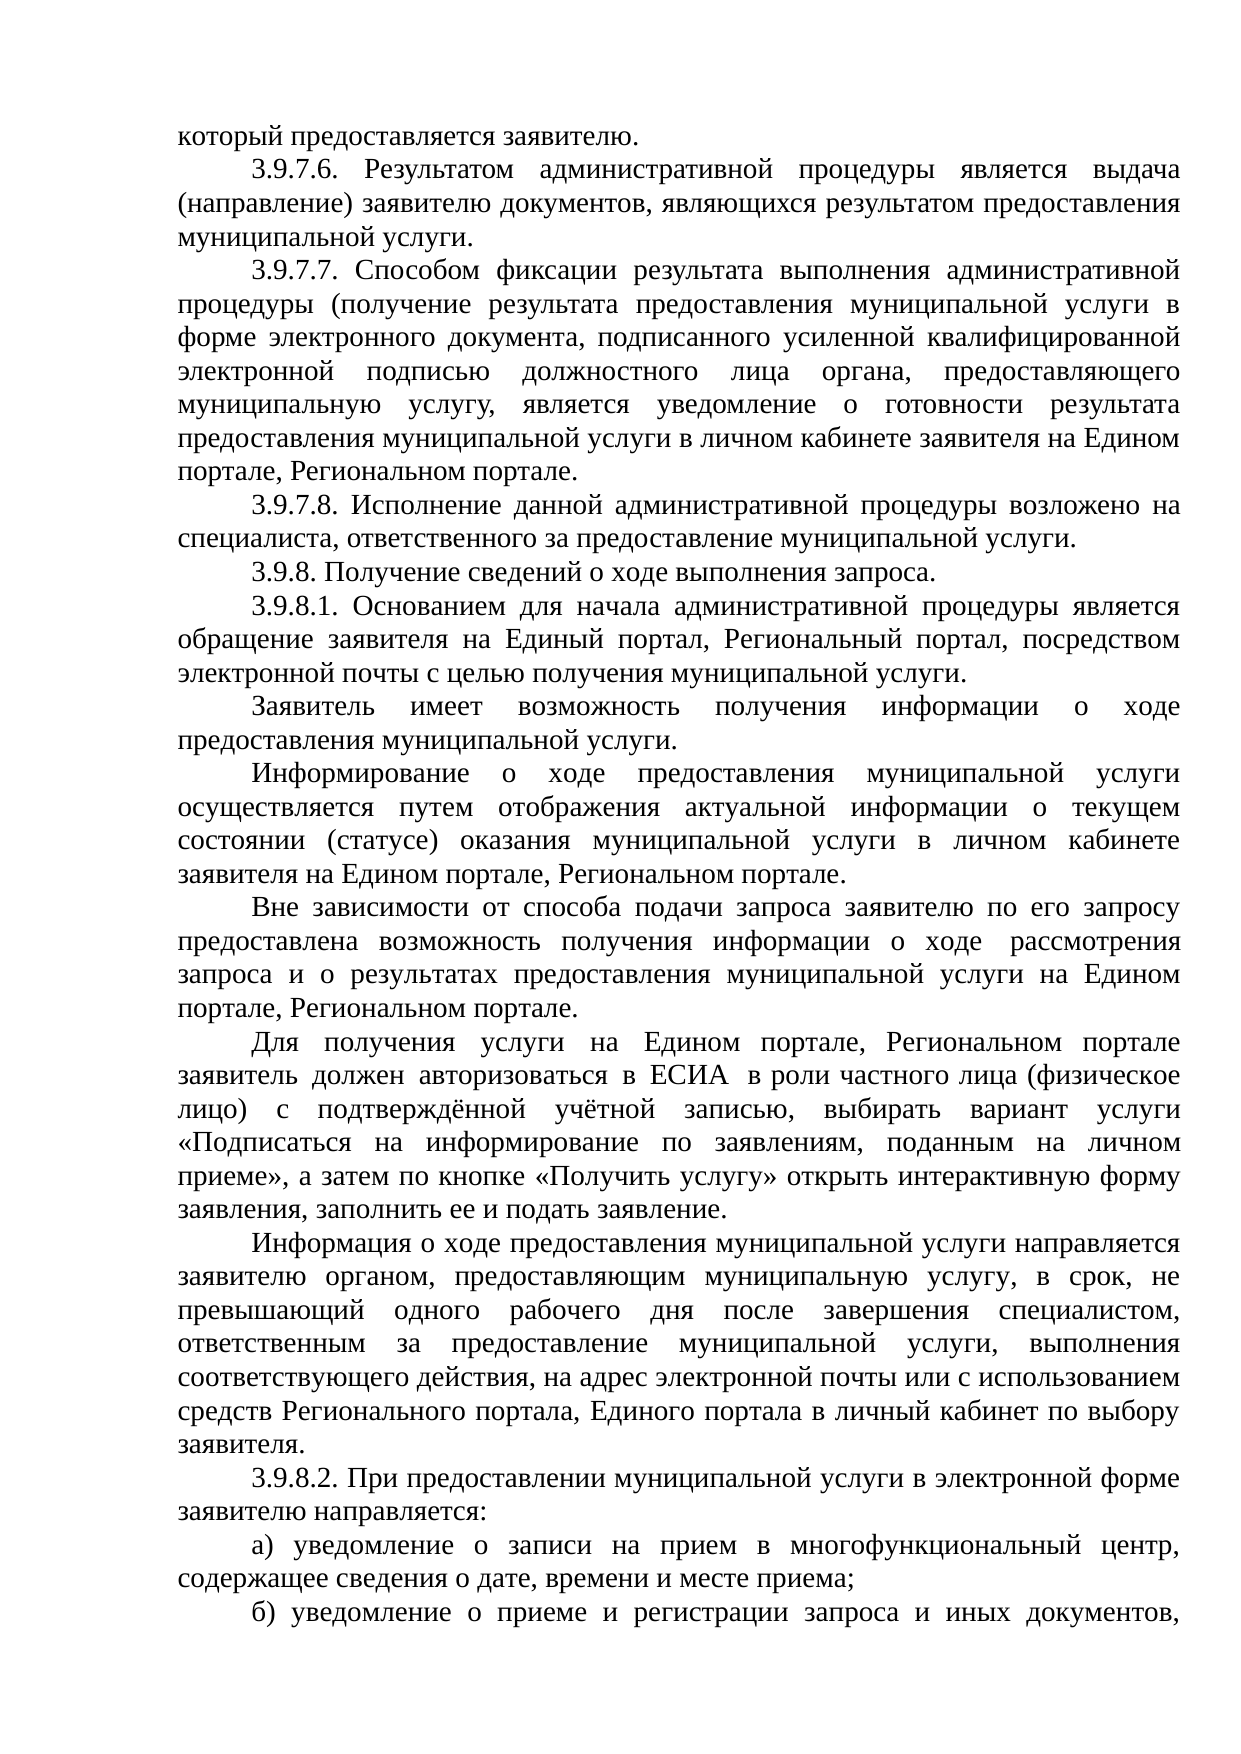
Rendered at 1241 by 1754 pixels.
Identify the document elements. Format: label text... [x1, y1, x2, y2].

text 3.9.8. Получение сведений о ходе выполнения запроса. [177, 554, 1181, 588]
text 3.9.8.2. При предоставлении муниципальной услуги в электронной форме заявителю направляется: [177, 1460, 1181, 1527]
text а) уведомление о записи на прием в многофункциональный центр, содержащее сведения о дате, времени и месте приема; [177, 1527, 1181, 1594]
text 3.9.7.8. Исполнение данной административной процедуры возложено на специалиста, ответственного за предоставление муниципальной услуги. [177, 487, 1181, 554]
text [177, 1594, 1181, 1627]
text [177, 118, 1181, 152]
text Информация о ходе предоставления муниципальной услуги направляется заявителю органом, предоставляющим муниципальную услугу, в срок, не превышающий одного рабочего дня после завершения специалистом, ответственным за предоставление муниципальной услуги, выполнения соответствующего действия, на адрес электронной почты или с использованием средств Регионального портала, Единого портала в личный кабинет по выбору заявителя. [177, 1225, 1181, 1460]
text 3.9.8.1. Основанием для начала административной процедуры является обращение заявителя на Единый портал, Региональный портал, посредством электронной почты с целью получения муниципальной услуги. [177, 588, 1181, 688]
text Информирование о ходе предоставления муниципальной услуги осуществляется путем отображения актуальной информации о текущем состоянии (статусе) оказания муниципальной услуги в личном кабинете заявителя на Едином портале, Региональном портале. [177, 755, 1181, 889]
text Вне зависимости от способа подачи запроса заявителю по его запросу предоставлена возможность получения информации о ходе рассмотрения запроса и о результатах предоставления муниципальной услуги на Едином портале, Региональном портале. [177, 889, 1181, 1024]
text 3.9.7.6. Результатом административной процедуры является выдача (направление) заявителю документов, являющихся результатом предоставления муниципальной услуги. [177, 152, 1181, 252]
text Для получения услуги на Едином портале, Региональном портале заявитель должен авторизоваться в ЕСИА в роли частного лица (физическое лицо) с подтверждённой учётной записью, выбирать вариант услуги «Подписаться на информирование по заявлениям, поданным на личном приеме», а затем по кнопке «Получить услугу» открыть интерактивную форму заявления, заполнить ее и подать заявление. [177, 1024, 1181, 1225]
text Заявитель имеет возможность получения информации о ходе предоставления муниципальной услуги. [177, 688, 1181, 755]
text 3.9.7.7. Способом фиксации результата выполнения административной процедуры (получение результата предоставления муниципальной услуги в форме электронного документа, подписанного усиленной квалифицированной электронной подписью должностного лица органа, предоставляющего муниципальную услугу, является уведомление о готовности результата предоставления муниципальной услуги в личном кабинете заявителя на Едином портале, Региональном портале. [177, 252, 1181, 487]
